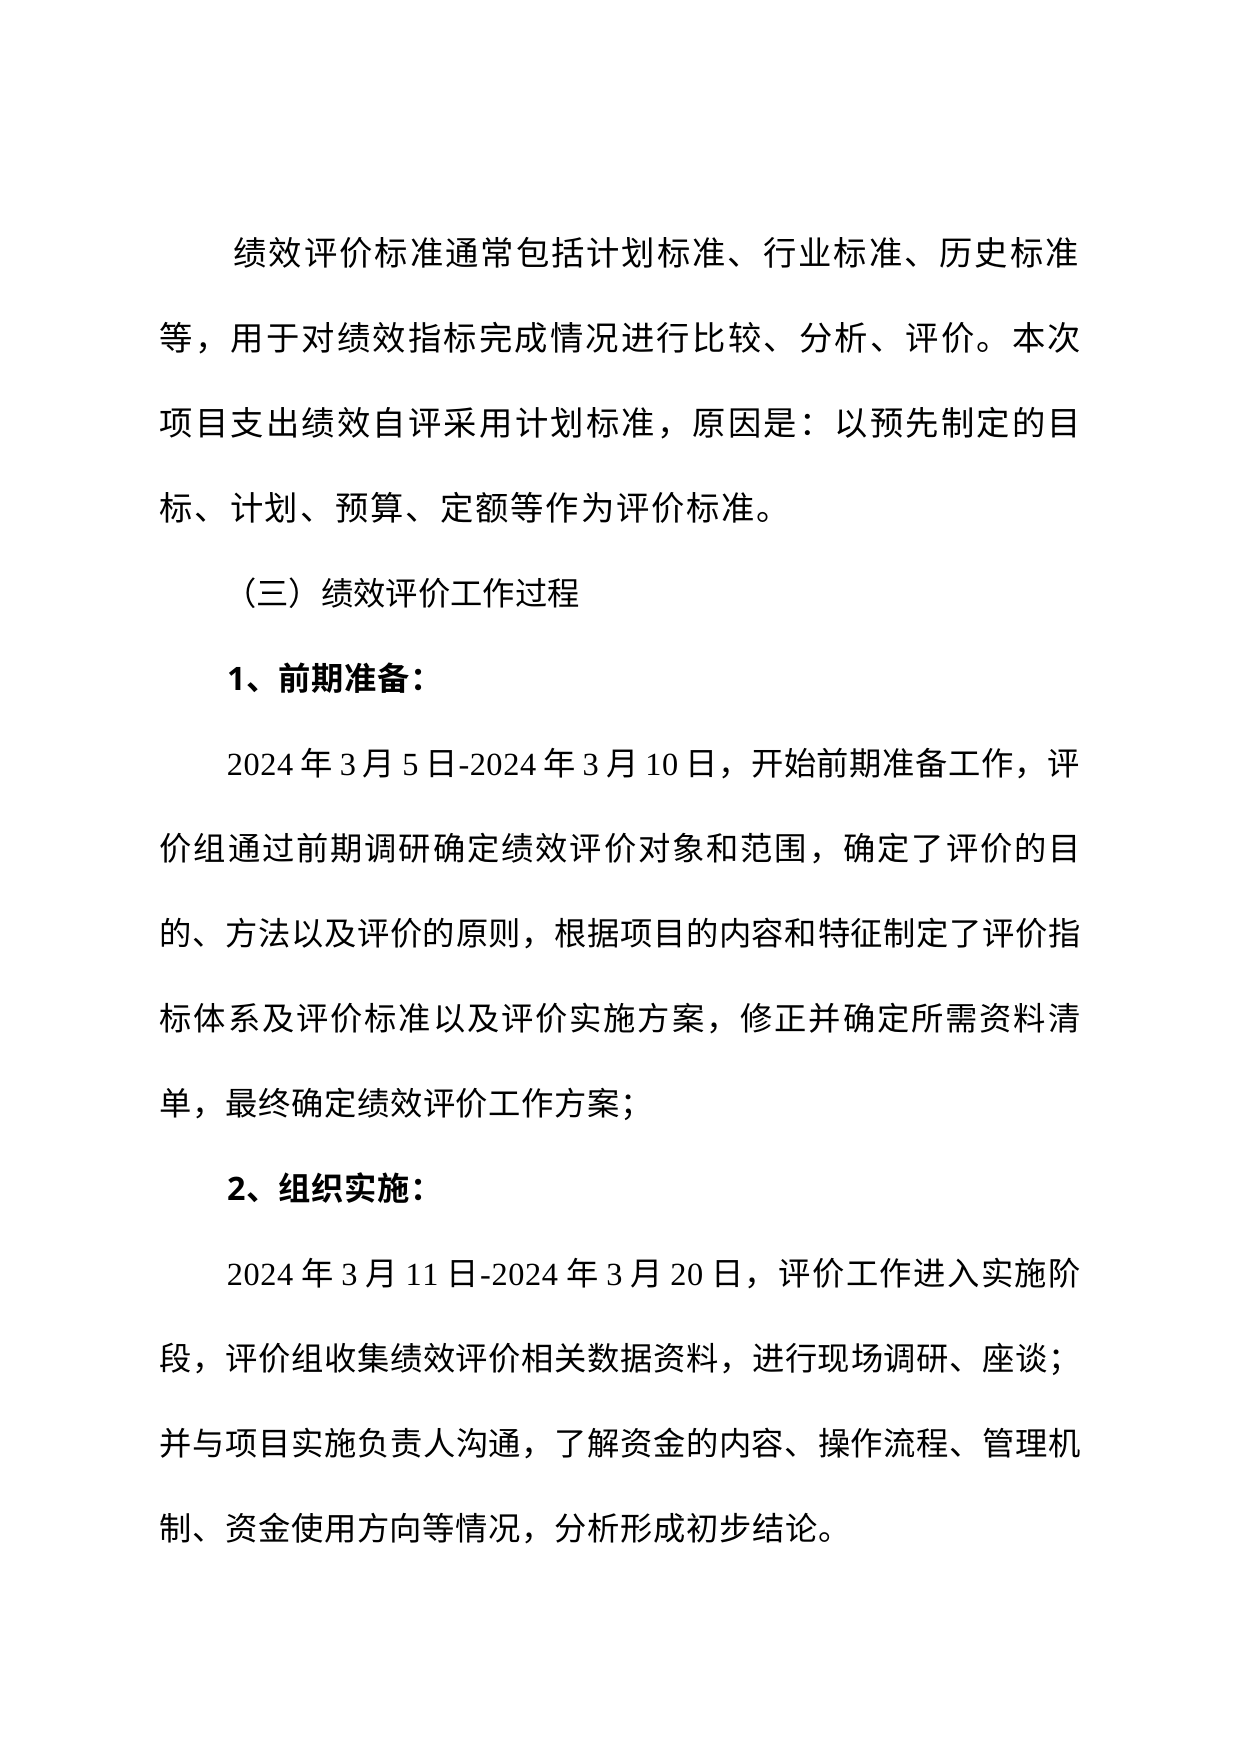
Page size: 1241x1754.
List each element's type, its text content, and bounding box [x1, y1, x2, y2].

list 1、前期准备： [159, 634, 1081, 719]
text （三）绩效评价工作过程 [159, 549, 1081, 634]
text 2024年3月5日-2024年3月10日，开始前期准备工作，评价组通过前期调研确定绩效评价对象和范围，确定了评价的目的、方法以及评价的原则，根据项目的内容和特征制定了评价指标体系及评价标准以及评价实施方案，修正并确定所需资料清单，最终确定绩效评价工作方案； [159, 719, 1081, 1144]
text 2024年3月11日-2024年3月20日，评价工作进入实施阶段，评价组收集绩效评价相关数据资料，进行现场调研、座谈；并与项目实施负责人沟通，了解资金的内容、操作流程、管理机制、资金使用方向等情况，分析形成初步结论。 [159, 1229, 1081, 1569]
list 2、组织实施： [159, 1144, 1081, 1229]
text 绩效评价标准通常包括计划标准、行业标准、历史标准等，用于对绩效指标完成情况进行比较、分析、评价。本次项目支出绩效自评采用计划标准，原因是：以预先制定的目标、计划、预算、定额等作为评价标准。 [159, 209, 1081, 549]
